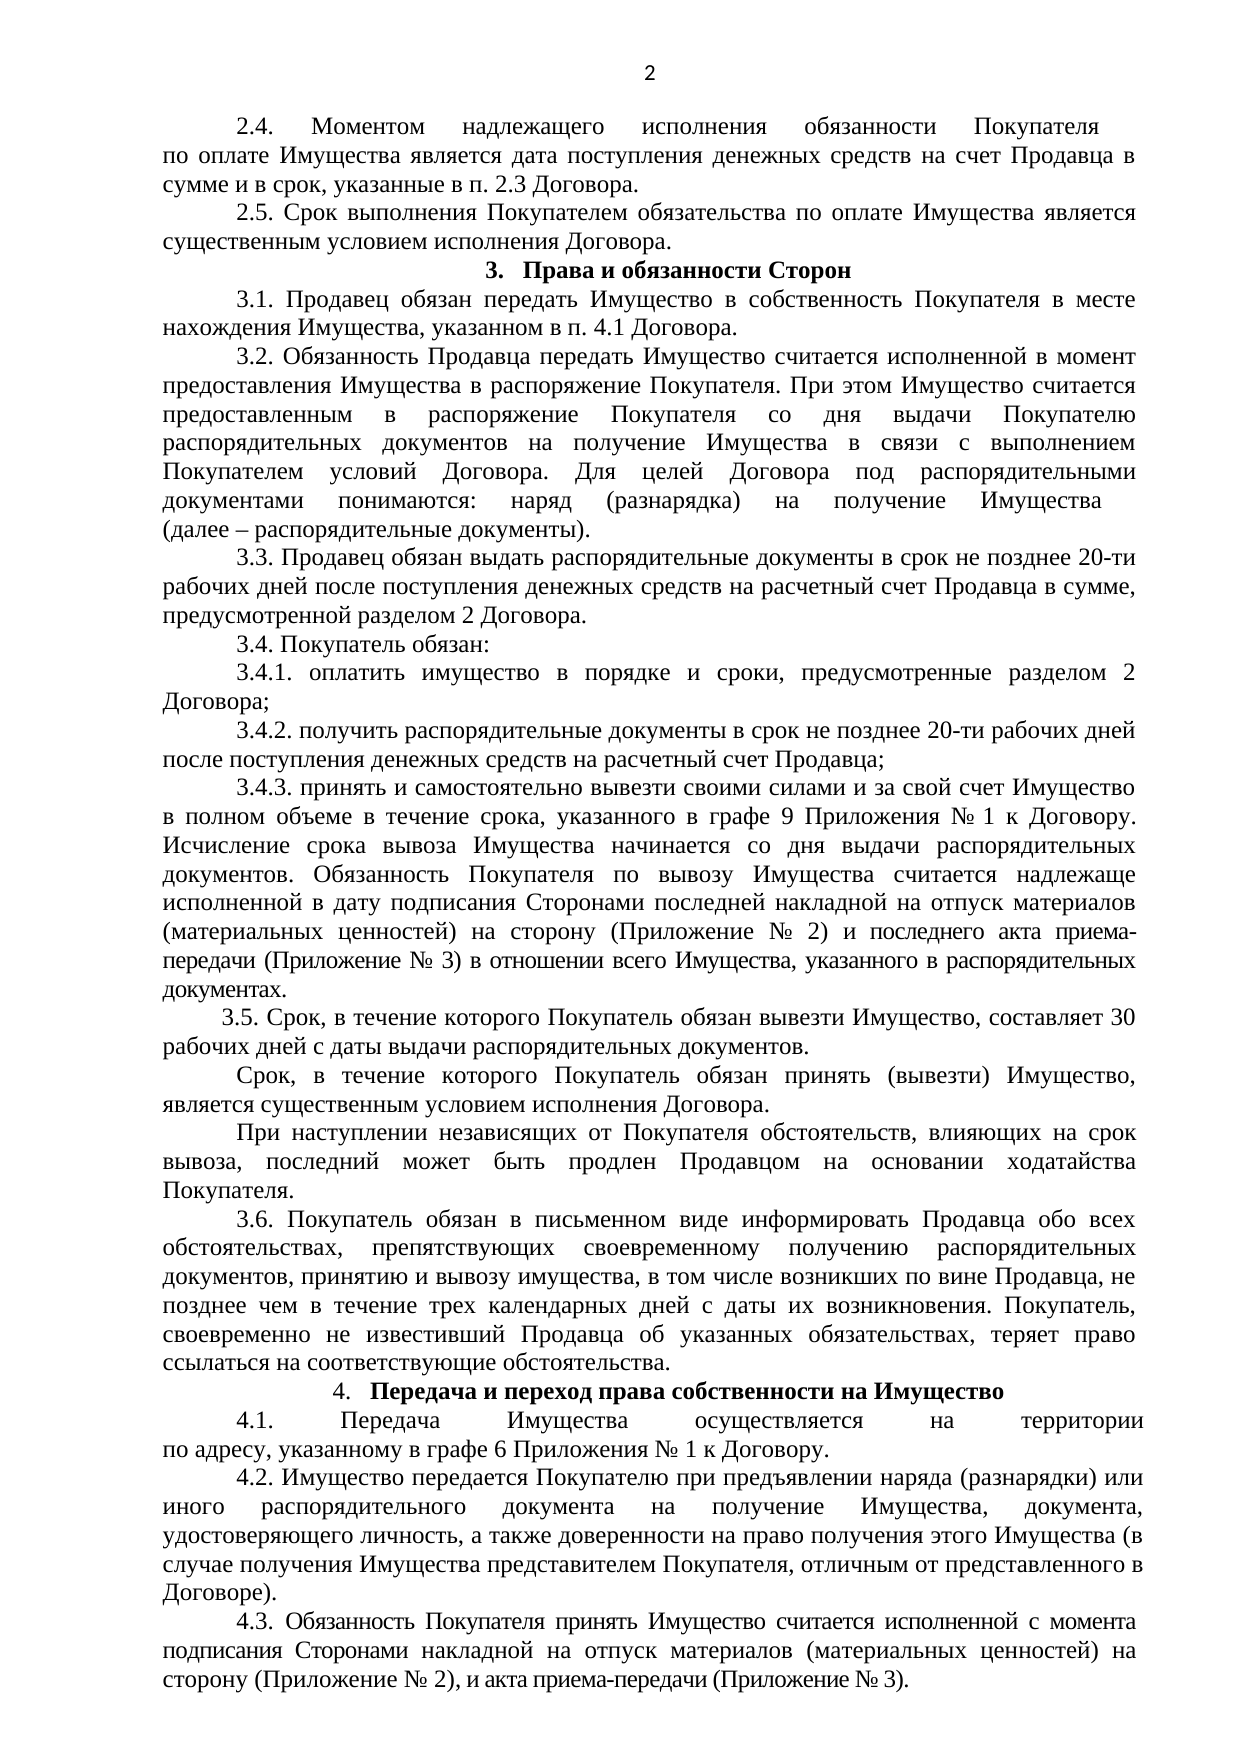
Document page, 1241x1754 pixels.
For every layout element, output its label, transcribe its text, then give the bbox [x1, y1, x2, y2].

text 2.5. Срок выполнения Покупателем обязательства по оплате Имущества является существенным условием исполнения Договора. [162, 197, 1137, 255]
text 3.4.2. получить распорядительные документы в срок не позднее 20-ти рабочих дней после поступления денежных средств на расчетный счет Продавца; [162, 715, 1137, 772]
text 3.6. Покупатель обязан в письменном виде информировать Продавца обо всех обстоятельствах, препятствующих своевременному получению распорядительных документов, принятию и вывозу имущества, в том числе возникших по вине Продавца, не позднее чем в течение трех календарных дней с даты их возникновения. Покупатель, своевременно не известивший Продавца об указанных обязательствах, теряет право ссылаться на соответствующие обстоятельства. [162, 1204, 1137, 1376]
text 4.3. Обязанность Покупателя принять Имущество считается исполненной с момента подписания Сторонами накладной на отпуск материалов (материальных ценностей) на сторону (Приложение № 2), и акта приема-передачи (Приложение № 3). [162, 1606, 1137, 1692]
text Срок, в течение которого Покупатель обязан принять (вывезти) Имущество, является существенным условием исполнения Договора. [162, 1060, 1137, 1117]
text 3.4. Покупатель обязан: [162, 629, 1137, 657]
text 3.3. Продавец обязан выдать распорядительные документы в срок не позднее 20-ти рабочих дней после поступления денежных средств на расчетный счет Продавца в сумме, предусмотренной разделом 2 Договора. [162, 542, 1137, 629]
text 2.4. Моментом надлежащего исполнения обязанности Покупателя по оплате Имущества является дата поступления денежных средств на счет Продавца в сумме и в срок, указанные в п. 2.3 Договора. [162, 111, 1137, 197]
text 4.2. Имущество передается Покупателю при предъявлении наряда (разнарядки) или иного распорядительного документа на получение Имущества, документа, удостоверяющего личность, а также доверенности на право получения этого Имущества (в случае получения Имущества представителем Покупателя, отличным от представленного в Договоре). [162, 1462, 1144, 1606]
text При наступлении независящих от Покупателя обстоятельств, влияющих на срок вывоза, последний может быть продлен Продавцом на основании ходатайства Покупателя. [162, 1117, 1137, 1204]
text 3.5. Срок, в течение которого Покупатель обязан вывезти Имущество, составляет 30 рабочих дней с даты выдачи распорядительных документов. [162, 1002, 1137, 1060]
text 4.1. Передача Имущества осуществляется на территории по адресу, указанному в графе 6 Приложения № 1 к Договору. [162, 1405, 1144, 1462]
text 3.4.1. оплатить имущество в порядке и сроки, предусмотренные разделом 2 Договора; [162, 657, 1137, 715]
list Права и обязанности Сторон [200, 255, 1137, 284]
text 3.4.3. принять и самостоятельно вывезти своими силами и за свой счет Имущество в полном объеме в течение срока, указанного в графе 9 Приложения № 1 к Договору. Исчисление срока вывоза Имущества начинается со дня выдачи распорядительных документов. Обязанность Покупателя по вывозу Имущества считается надлежаще исполненной в дату подписания Сторонами последней накладной на отпуск материалов (материальных ценностей) на сторону (Приложение № 2) и последнего акта приема-передачи (Приложение № 3) в отношении всего Имущества, указанного в распорядительных документах. [162, 772, 1137, 1002]
text 3.1. Продавец обязан передать Имущество в собственность Покупателя в месте нахождения Имущества, указанном в п. 4.1 Договора. [162, 284, 1137, 341]
list Передача и переход права собственности на Имущество [200, 1376, 1137, 1405]
text 3.2. Обязанность Продавца передать Имущество считается исполненной в момент предоставления Имущества в распоряжение Покупателя. При этом Имущество считается предоставленным в распоряжение Покупателя со дня выдачи Покупателю распорядительных документов на получение Имущества в связи с выполнением Покупателем условий Договора. Для целей Договора под распорядительными документами понимаются: наряд (разнарядка) на получение Имущества (далее – распорядительные документы). [162, 341, 1137, 542]
